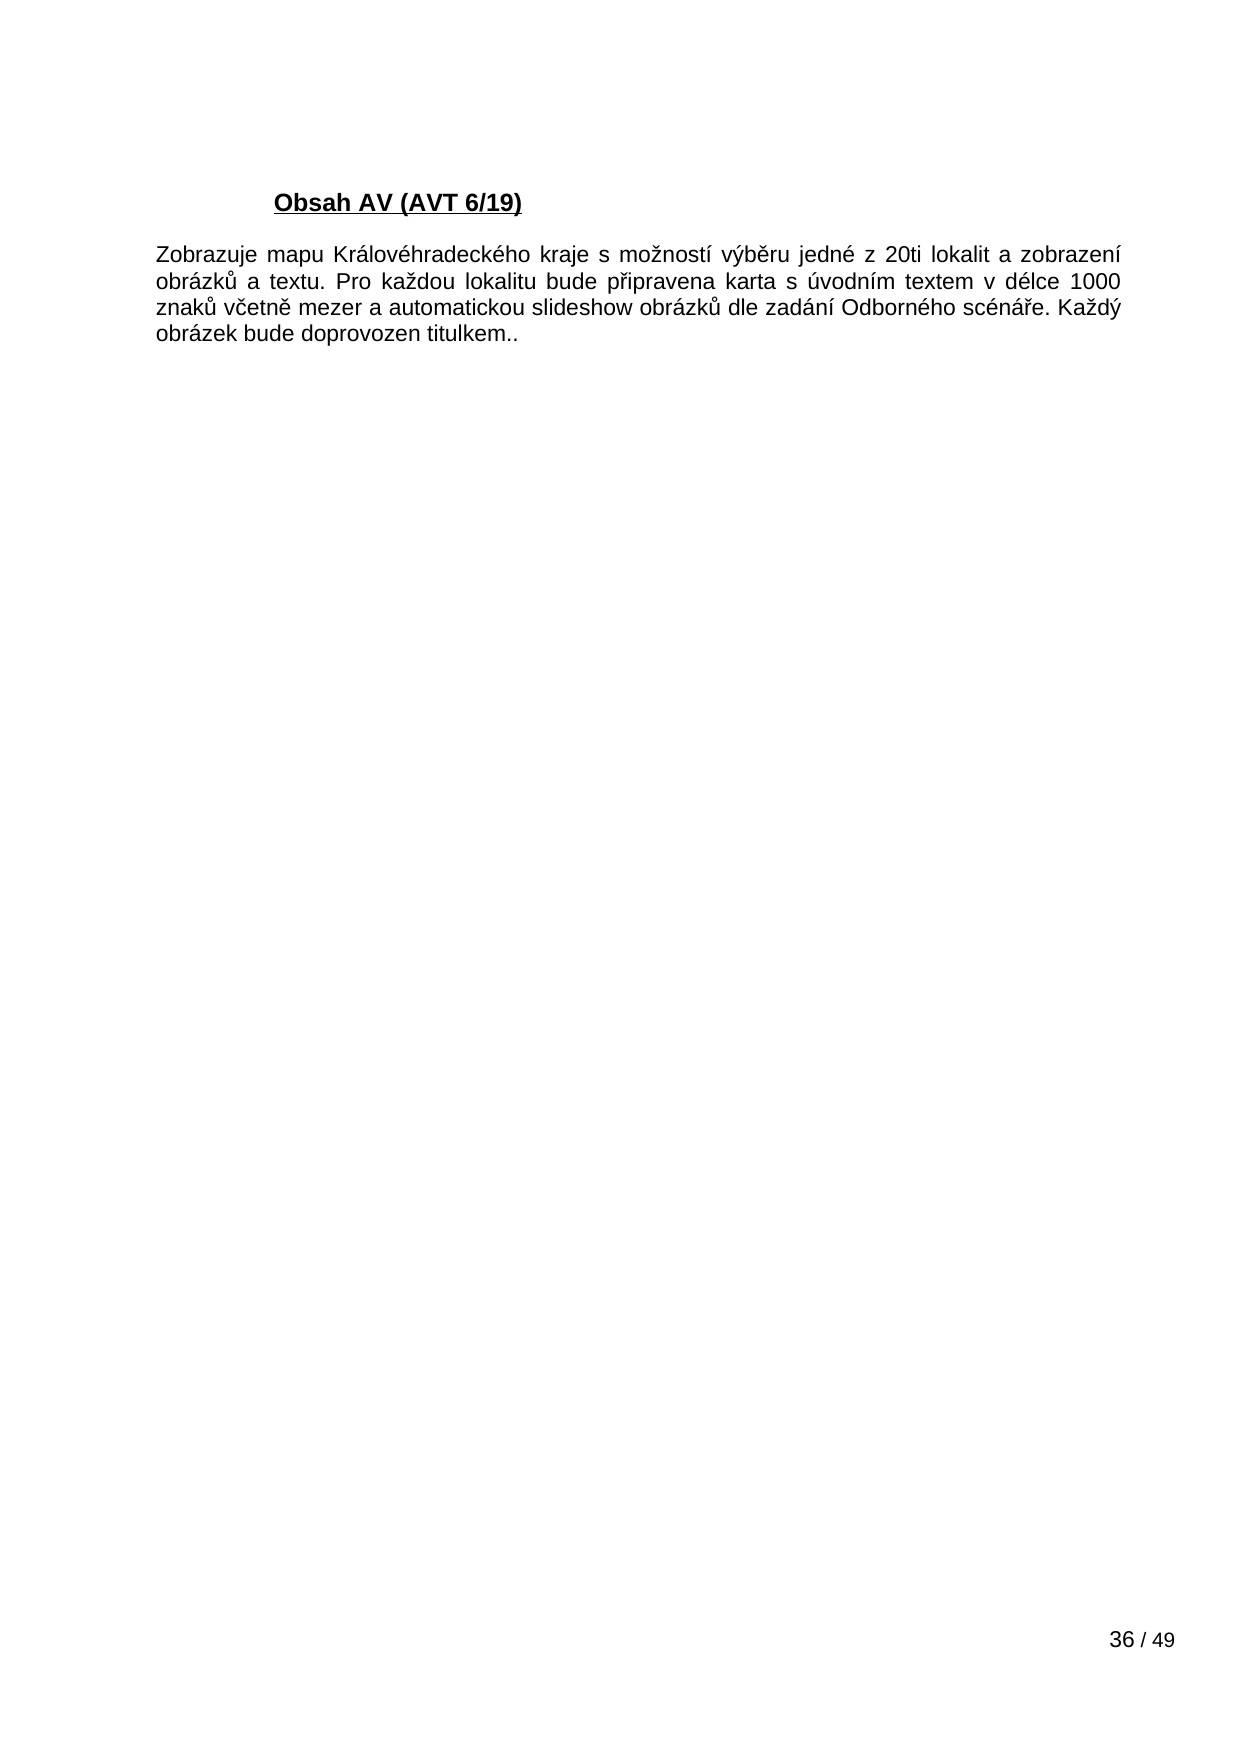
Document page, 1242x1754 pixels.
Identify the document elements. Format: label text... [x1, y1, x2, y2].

subtitle Obsah AV (AVT 6/19) [156, 187, 1175, 216]
text Zobrazuje mapu Královéhradeckého kraje s možností výběru jedné z 20ti lokalit a zobrazení obrázků a textu. Pro každou lokalitu bude připravena karta s úvodním textem v délce 1000 znaků včetně mezer a automatickou slideshow obrázků dle zadání Odborného scénáře. Každý obrázek bude doprovozen titulkem.. [156, 241, 1122, 347]
